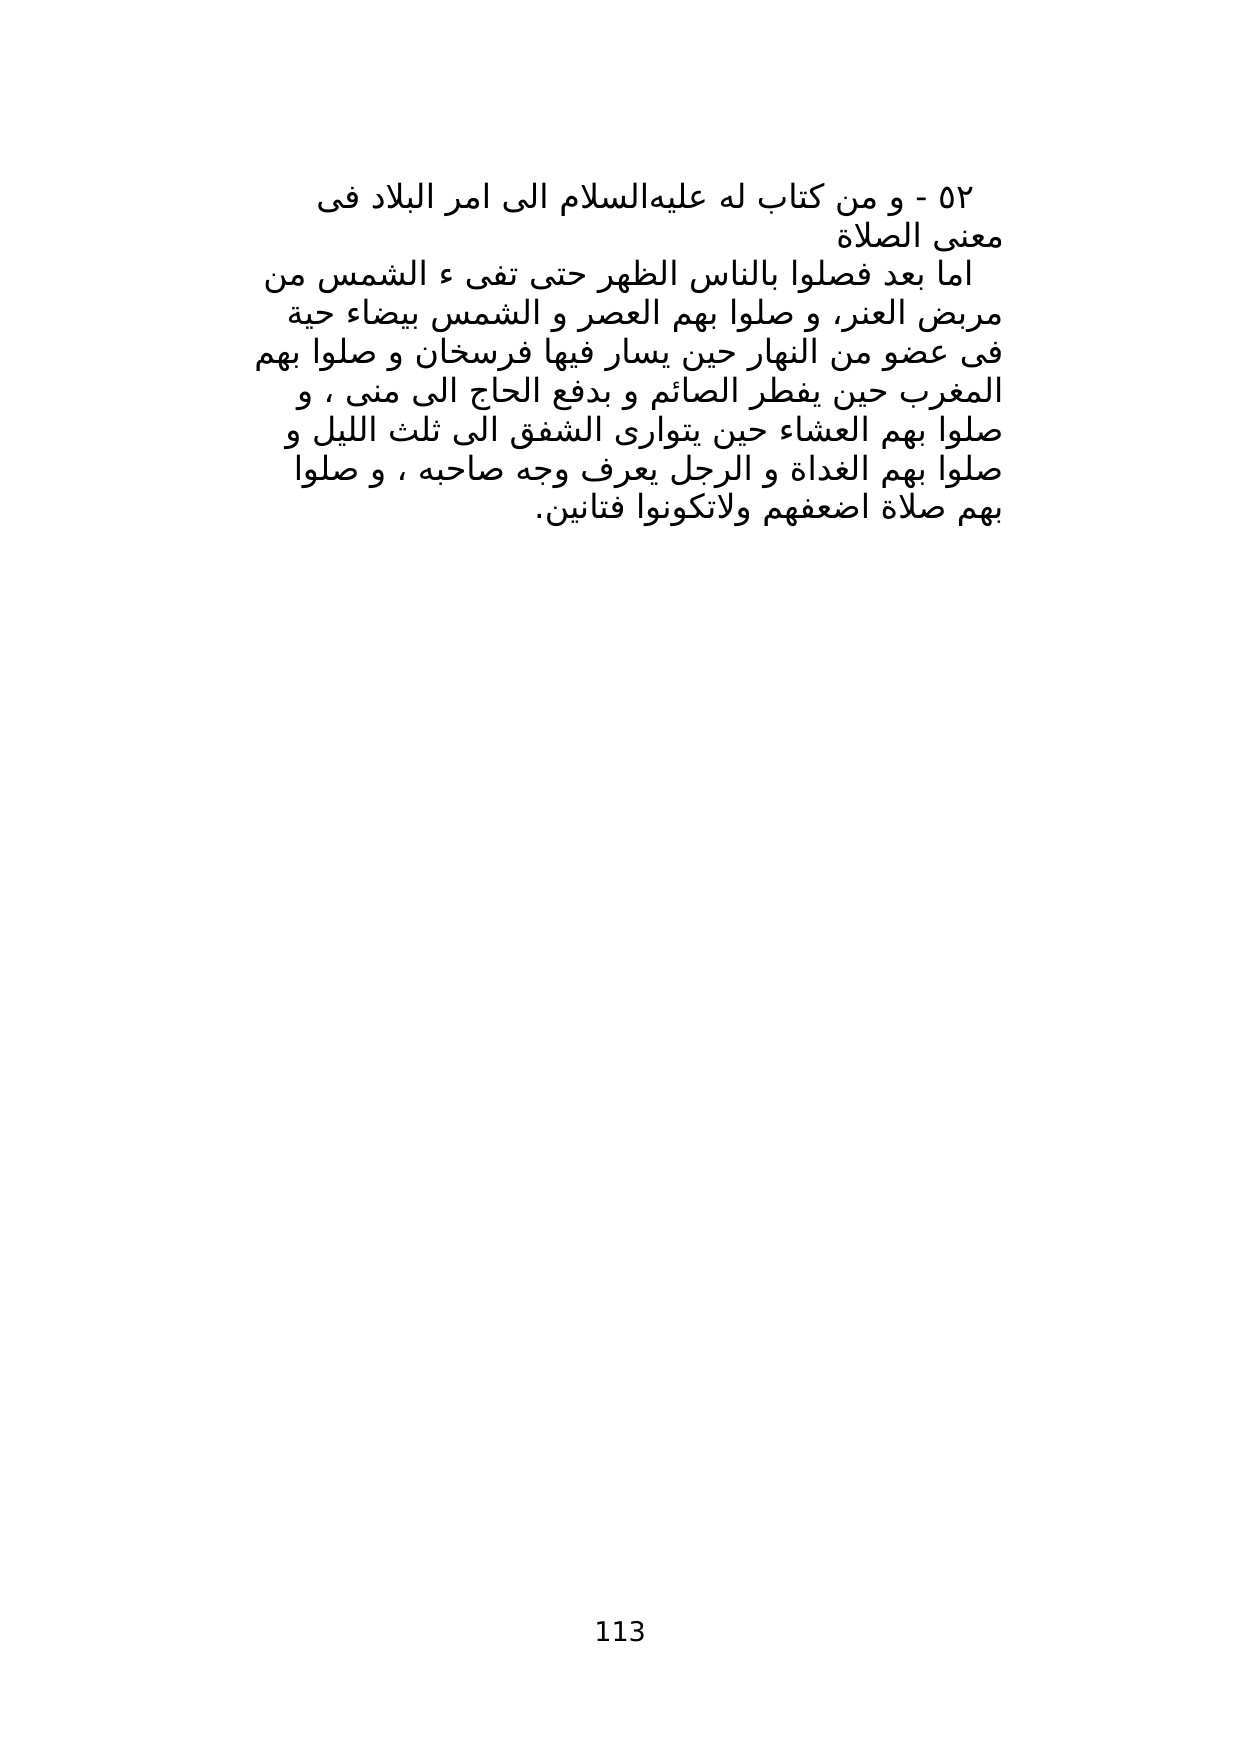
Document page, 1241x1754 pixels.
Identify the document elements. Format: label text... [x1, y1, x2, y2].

text اما بعد فصلوا بالناس الظهر حتى تفى ء الشمس من مربض العنر، و صلوا بهم العصر و الشمس بيضاء حية فى عضو من النهار حين يسار فيها فرسخان و صلوا بهم المغرب حين يفطر الصائم و بدفع الحاج الى منى ، و صلوا بهم العشاء حين يتوارى الشفق الى ثلث الليل و صلوا بهم الغداة و الرجل يعرف وجه صاحبه ، و صلوا بهم صلاة اضعفهم ولاتكونوا فتانين. [236, 255, 1004, 527]
text ٥٢ - و من كتاب له عليه‌السلام الى امر البلاد فى معنى الصلاة [236, 177, 1004, 255]
